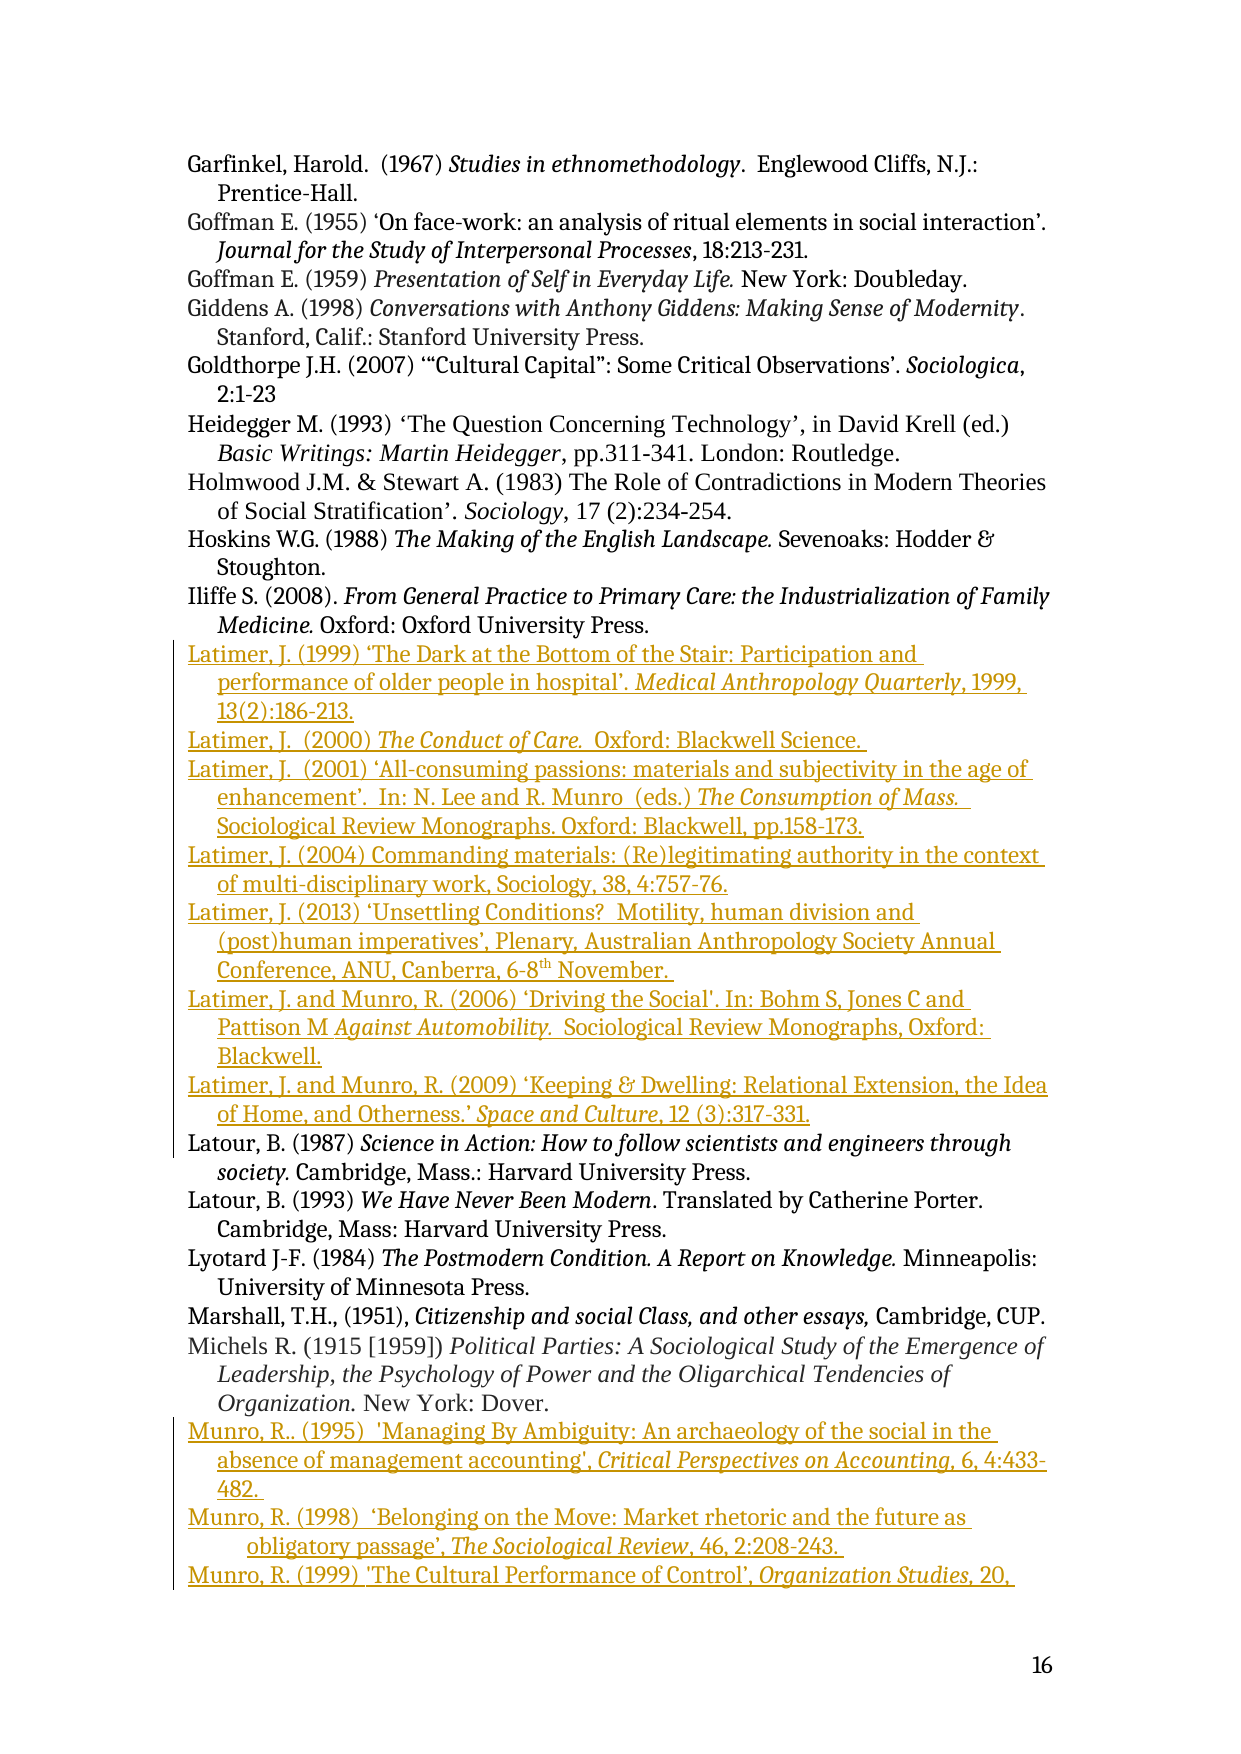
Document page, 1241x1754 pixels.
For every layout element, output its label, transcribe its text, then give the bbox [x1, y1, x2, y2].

text Giddens A. (1998) Conversations with Anthony Giddens: Making Sense of Modernity. Stanford, Calif.: Stanford University Press. [187, 294, 1053, 351]
text Latour, B. (1993) We Have Never Been Modern. Translated by Catherine Porter. Cambridge, Mass: Harvard University Press. [187, 1186, 1053, 1244]
text Goldthorpe J.H. (2007) ‘“Cultural Capital”: Some Critical Observations’. Sociologica, 2:1-23 [187, 351, 1053, 409]
text Goffman E. (1955) ‘On face-work: an analysis of ritual elements in social interaction’. Journal for the Study of Interpersonal Processes, 18:213-231. [187, 207, 1053, 265]
text Garfinkel, Harold. (1967) Studies in ethnomethodology. Englewood Cliffs, N.J.: Prentice-Hall. [187, 150, 1053, 207]
text Heidegger M. (1993) ‘The Question Concerning Technology’, in David Krell (ed.) Basic Writings: Martin Heidegger, pp.311-341. London: Routledge. [187, 409, 1053, 467]
text Michels R. (1915 [1959]) Political Parties: A Sociological Study of the Emergence of Leadership, the Psychology of Power and the Oligarchical Tendencies of Organization. New York: Dover. [187, 1331, 1053, 1417]
text Iliffe S. (2008). From General Practice to Primary Care: the Industrialization of Family Medicine. Oxford: Oxford University Press. [187, 582, 1053, 639]
text Goffman E. (1959) Presentation of Self in Everyday Life. New York: Doubleday. [187, 265, 1053, 294]
text Lyotard J-F. (1984) The Postmodern Condition. A Report on Knowledge. Minneapolis: University of Minnesota Press. [187, 1244, 1053, 1302]
subtitle Hoskins W.G. (1988) The Making of the English Landscape. Sevenoaks: Hodder & Stoughton. [187, 524, 1053, 582]
text Latour, B. (1987) Science in Action: How to follow scientists and engineers through society. Cambridge, Mass.: Harvard University Press. [187, 1129, 1053, 1186]
text Marshall, T.H., (1951), Citizenship and social Class, and other essays, Cambridge, CUP. [187, 1302, 1053, 1331]
text Holmwood J.M. & Stewart A. (1983) The Role of Contradictions in Modern Theories of Social Stratification’. Sociology, 17 (2):234-254. [187, 467, 1053, 524]
